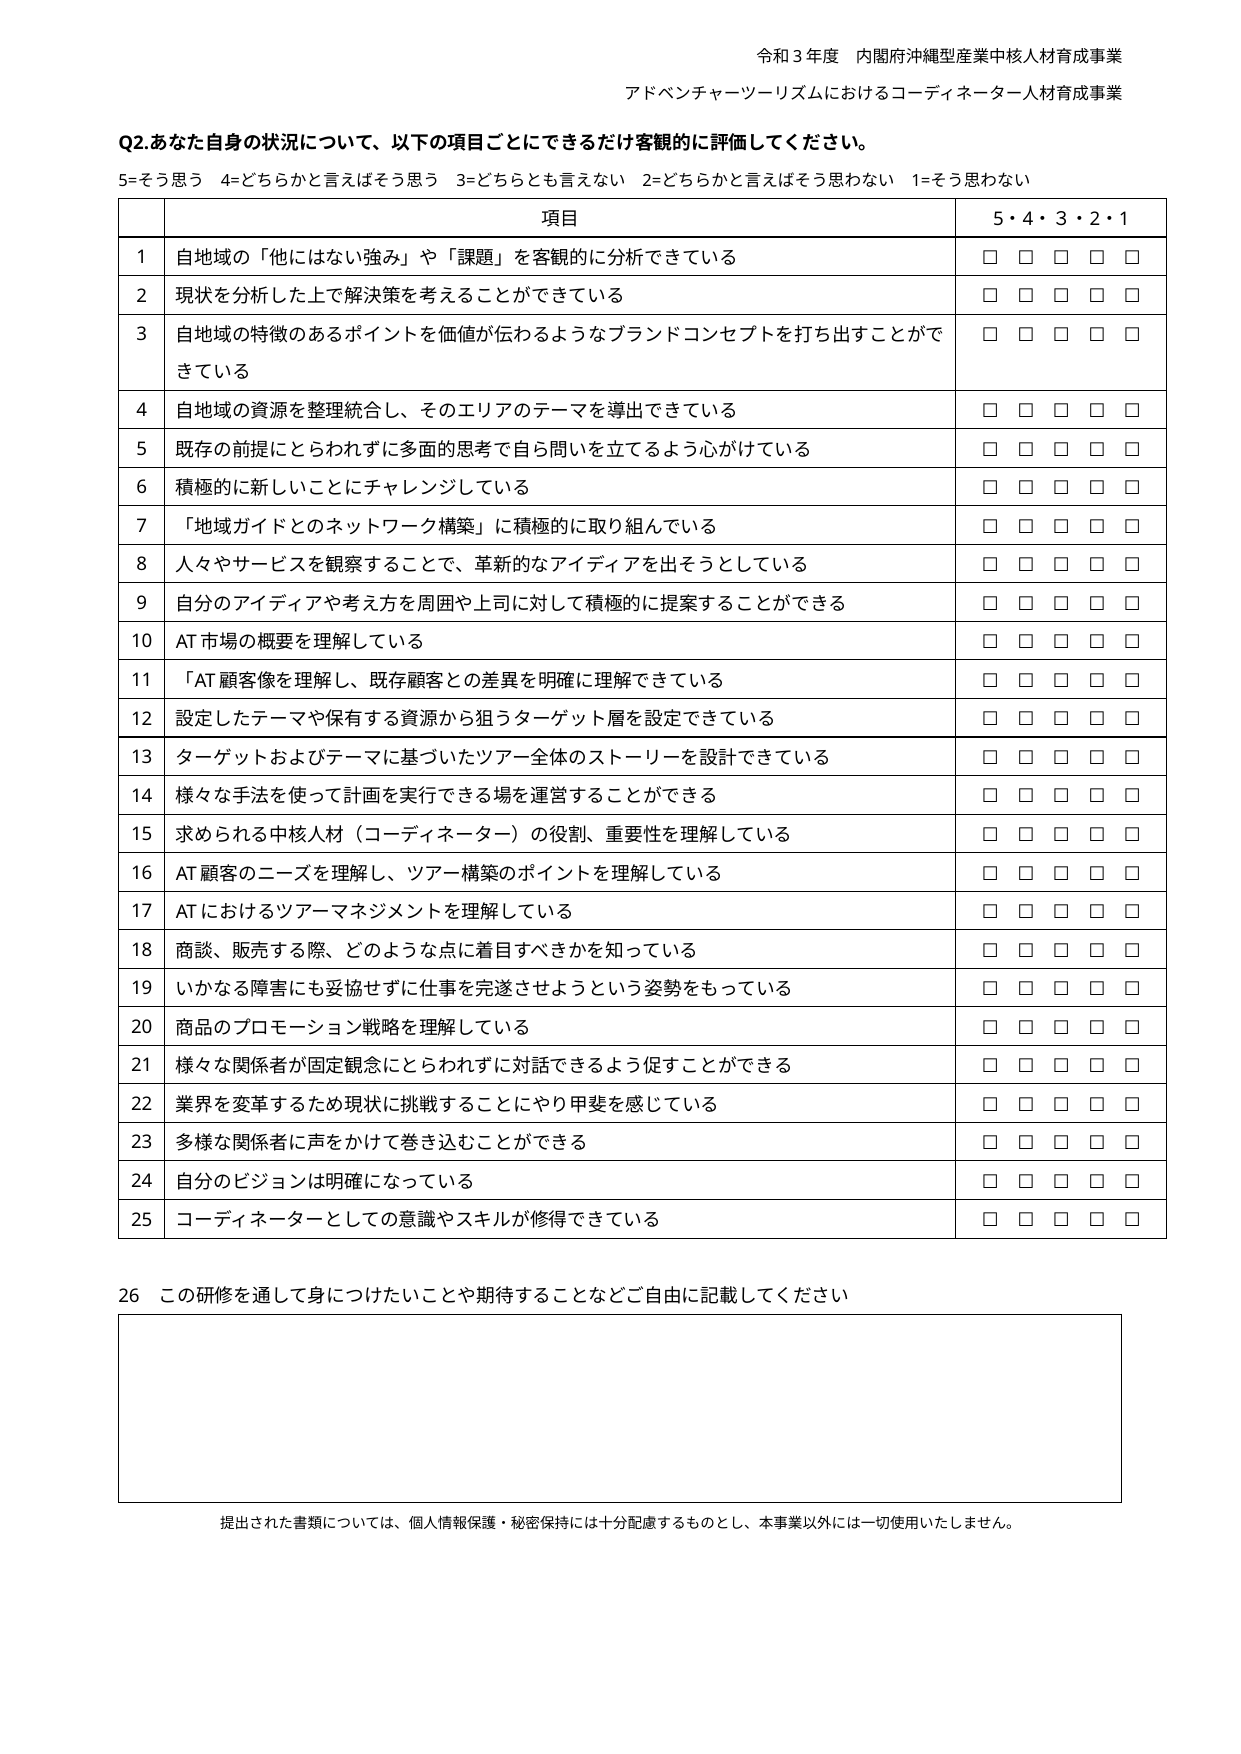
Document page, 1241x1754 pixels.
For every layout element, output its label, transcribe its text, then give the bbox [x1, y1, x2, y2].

table_cell [956, 1084, 1166, 1122]
table_cell ATにおけるツアーマネジメントを理解している [165, 892, 955, 929]
table_cell 14 [119, 776, 164, 813]
table_cell [956, 1007, 1166, 1045]
table_cell [956, 776, 1166, 813]
table_cell 20 [119, 1007, 164, 1045]
table_cell 16 [119, 853, 164, 891]
table_cell 25 [119, 1200, 164, 1237]
table_cell 自分のビジョンは明確になっている [165, 1161, 955, 1199]
table_cell [956, 738, 1166, 775]
table_cell 人々やサービスを観察することで、革新的なアイディアを出そうとしている [165, 545, 955, 582]
table_cell [956, 622, 1166, 659]
table_cell 4 [119, 391, 164, 428]
table_cell 17 [119, 892, 164, 929]
table_cell [956, 545, 1166, 582]
table_cell 自地域の資源を整理統合し、そのエリアのテーマを導出できている [165, 391, 955, 428]
table_cell [956, 1123, 1166, 1160]
table_cell [956, 429, 1166, 467]
text 提出された書類については、個人情報保護・秘密保持には十分配慮するものとし、本事業以外には一切使用いたしません。 [118, 1503, 1122, 1541]
table_cell [956, 391, 1166, 428]
table_cell [956, 660, 1166, 698]
table_cell [956, 1161, 1166, 1199]
table_cell 既存の前提にとらわれずに多面的思考で自ら問いを立てるよう心がけている [165, 429, 955, 467]
table_cell ターゲットおよびテーマに基づいたツアー全体のストーリーを設計できている [165, 738, 955, 775]
text 5=そう思う 4=どちらかと言えばそう思う 3=どちらとも言えない 2=どちらかと言えばそう思わない 1=そう思わない [118, 160, 1122, 198]
table_cell 23 [119, 1123, 164, 1160]
table_header [119, 1315, 1121, 1502]
table_cell 多様な関係者に声をかけて巻き込むことができる [165, 1123, 955, 1160]
table_cell [956, 969, 1166, 1006]
table_cell [956, 468, 1166, 505]
table_cell 現状を分析した上で解決策を考えることができている [165, 276, 955, 313]
table_cell [956, 892, 1166, 929]
table_cell AT市場の概要を理解している [165, 622, 955, 659]
table_cell [956, 315, 1166, 389]
table_cell 21 [119, 1046, 164, 1083]
table_cell 18 [119, 930, 164, 968]
table_cell 1 [119, 238, 164, 275]
table_cell [956, 276, 1166, 313]
table_cell 6 [119, 468, 164, 505]
text Q2.あなた自身の状況について、以下の項目ごとにできるだけ客観的に評価してください。 [118, 123, 1122, 160]
table_cell 5 [119, 429, 164, 467]
table_cell 「地域ガイドとのネットワーク構築」に積極的に取り組んでいる [165, 506, 955, 544]
table_cell 24 [119, 1161, 164, 1199]
table_cell 自分のアイディアや考え方を周囲や上司に対して積極的に提案することができる [165, 583, 955, 621]
table_cell [956, 506, 1166, 544]
table_cell 自地域の特徴のあるポイントを価値が伝わるようなブランドコンセプトを打ち出すことができている [165, 315, 955, 389]
table_cell 「AT顧客像を理解し、既存顧客との差異を明確に理解できている [165, 660, 955, 698]
table_cell [956, 238, 1166, 275]
table_cell 業界を変革するため現状に挑戦することにやり甲斐を感じている [165, 1084, 955, 1122]
table_cell [956, 1046, 1166, 1083]
table_cell いかなる障害にも妥協せずに仕事を完遂させようという姿勢をもっている [165, 969, 955, 1006]
table_cell 19 [119, 969, 164, 1006]
table_cell [956, 853, 1166, 891]
table_cell [956, 583, 1166, 621]
table_cell [956, 699, 1166, 736]
table_cell 設定したテーマや保有する資源から狙うターゲット層を設定できている [165, 699, 955, 736]
table_cell 積極的に新しいことにチャレンジしている [165, 468, 955, 505]
table_cell 12 [119, 699, 164, 736]
table_cell 商品のプロモーション戦略を理解している [165, 1007, 955, 1045]
table_header 項目 [165, 199, 955, 236]
table_cell AT顧客のニーズを理解し、ツアー構築のポイントを理解している [165, 853, 955, 891]
table_cell 15 [119, 815, 164, 852]
table_cell [956, 930, 1166, 968]
table_cell 7 [119, 506, 164, 544]
table_cell 商談、販売する際、どのような点に着目すべきかを知っている [165, 930, 955, 968]
table_cell 3 [119, 315, 164, 389]
table_cell [956, 1200, 1166, 1237]
table_cell 11 [119, 660, 164, 698]
table_cell 様々な手法を使って計画を実行できる場を運営することができる [165, 776, 955, 813]
table_header [119, 199, 164, 236]
table_cell [956, 815, 1166, 852]
table_cell 自地域の「他にはない強み」や「課題」を客観的に分析できている [165, 238, 955, 275]
table_cell 2 [119, 276, 164, 313]
table_cell 8 [119, 545, 164, 582]
text 26 この研修を通して身につけたいことや期待することなどご自由に記載してください [118, 1276, 1122, 1313]
table_cell 求められる中核人材（コーディネーター）の役割、重要性を理解している [165, 815, 955, 852]
table_cell 22 [119, 1084, 164, 1122]
table_cell コーディネーターとしての意識やスキルが修得できている [165, 1200, 955, 1237]
table_header 5・4・３・2・1 [956, 199, 1166, 236]
table_cell 9 [119, 583, 164, 621]
table_cell 様々な関係者が固定観念にとらわれずに対話できるよう促すことができる [165, 1046, 955, 1083]
table_cell 10 [119, 622, 164, 659]
table_cell 13 [119, 738, 164, 775]
